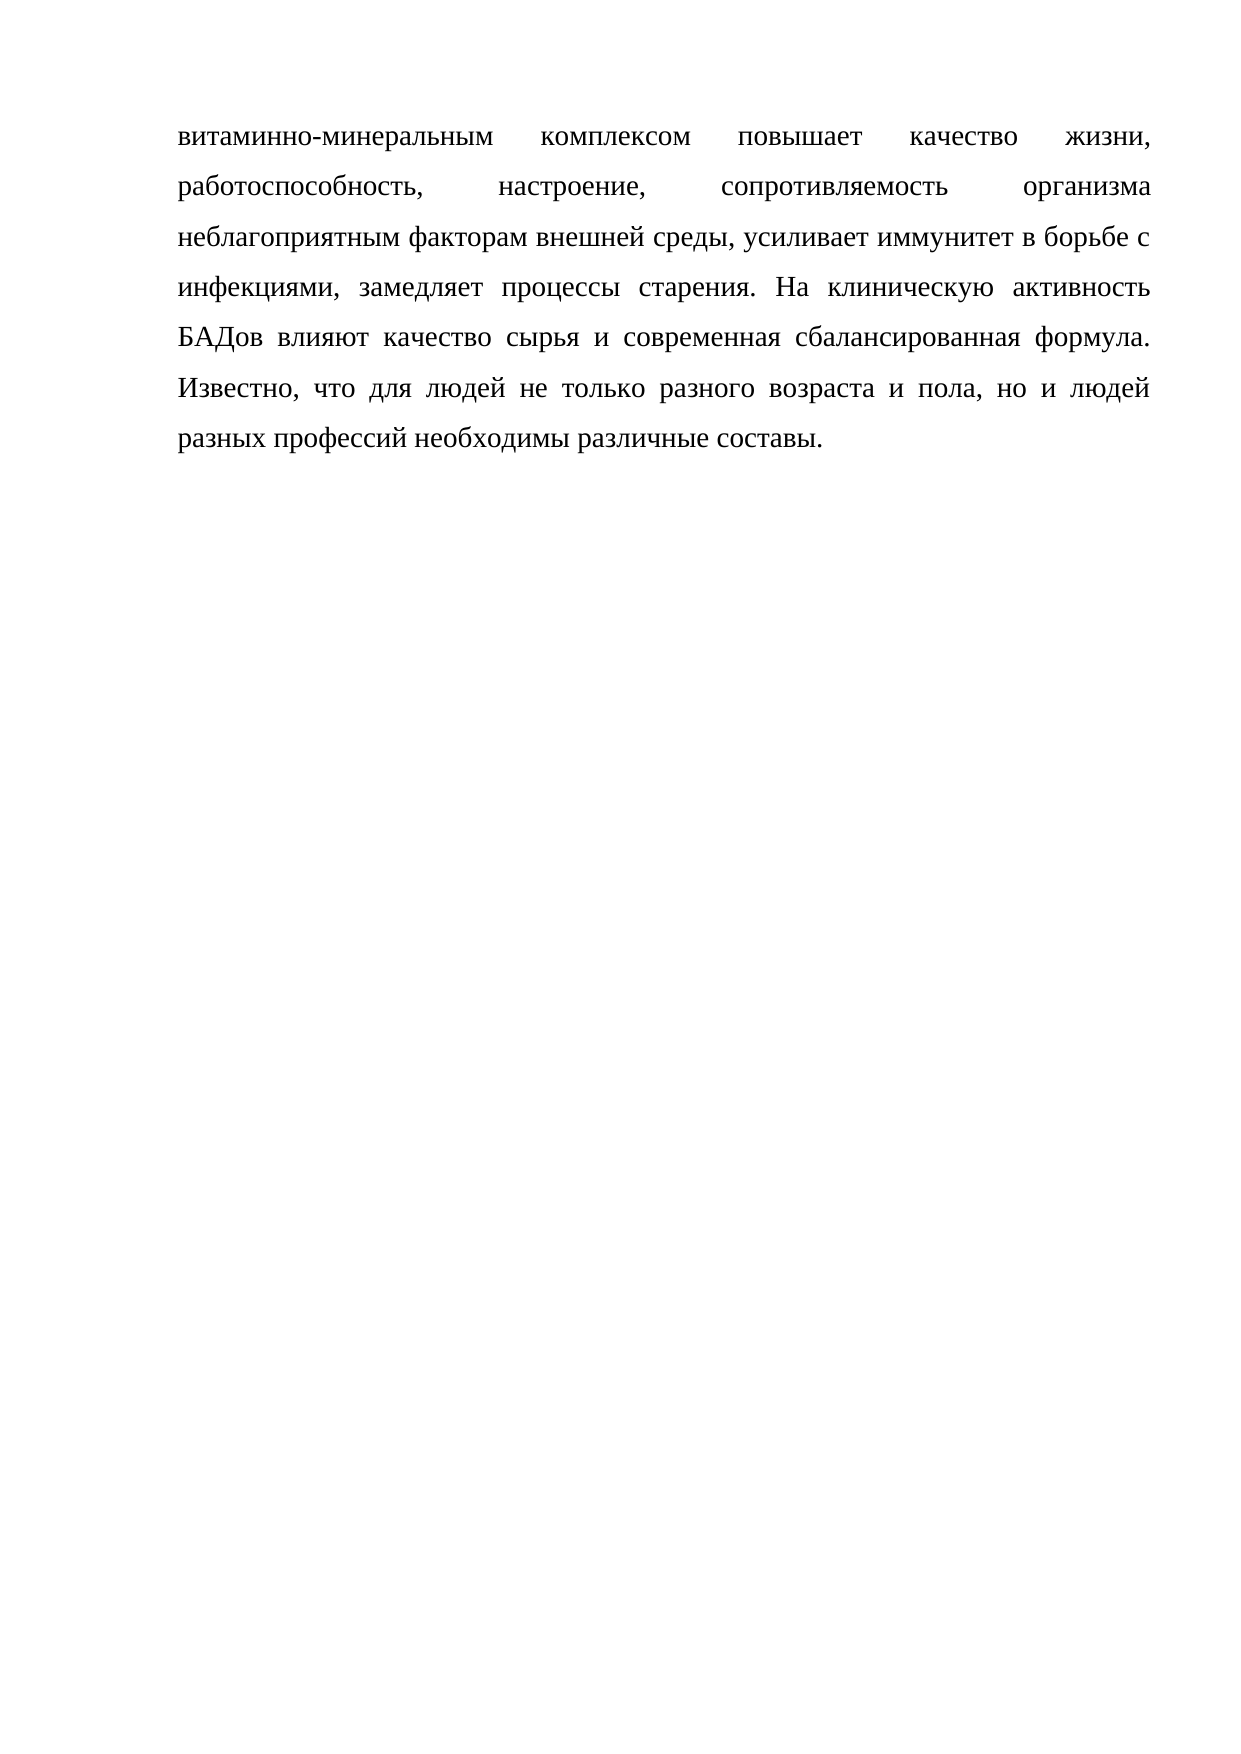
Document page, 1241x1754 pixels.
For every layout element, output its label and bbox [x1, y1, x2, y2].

text [177, 118, 1152, 453]
